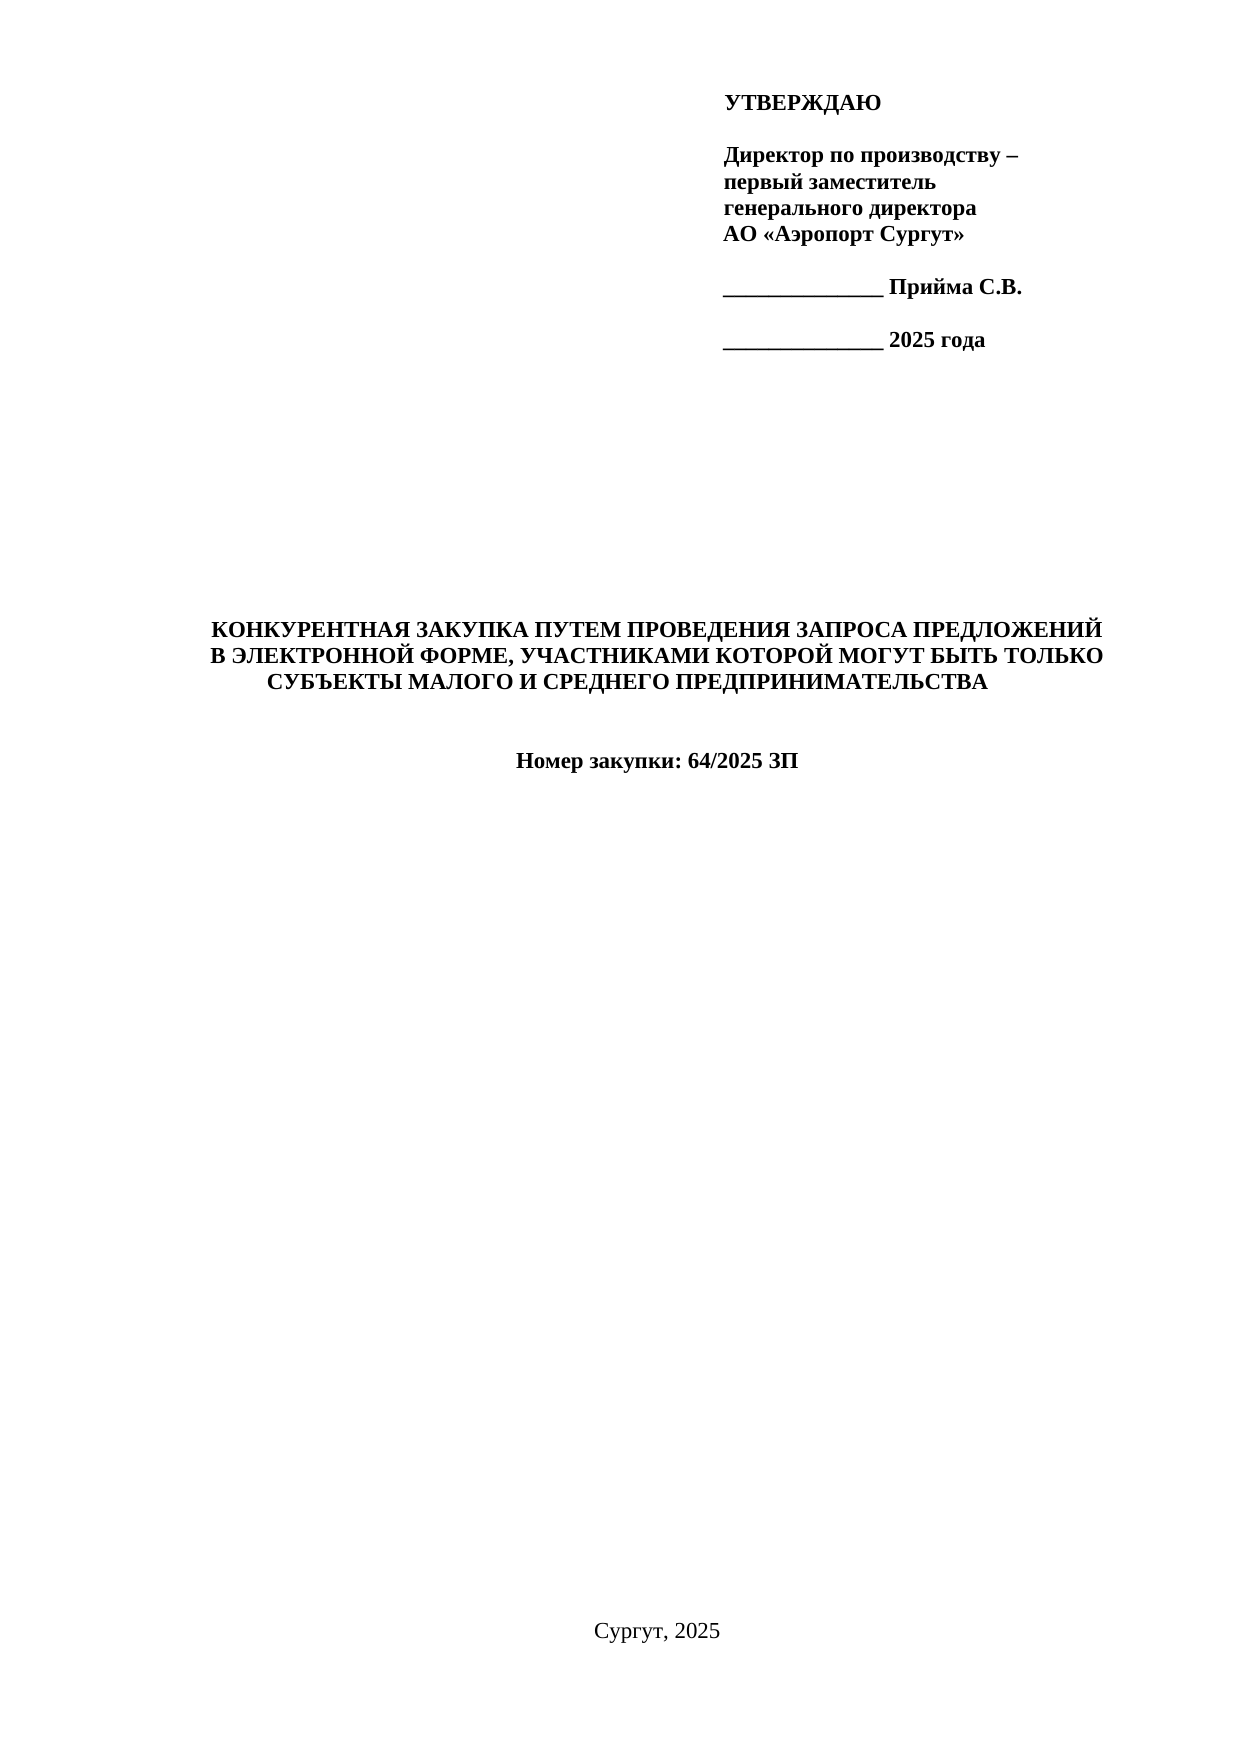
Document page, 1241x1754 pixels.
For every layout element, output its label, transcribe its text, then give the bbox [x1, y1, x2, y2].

text КОНКУРЕНТНАЯ ЗАКУПКА ПУТЕМ ПРОВЕДЕНИЯ ЗАПРОСА ПРЕДЛОЖЕНИЙ [118, 616, 1137, 642]
text В ЭЛЕКТРОННОЙ ФОРМЕ, УЧАСТНИКАМИ КОТОРОЙ МОГУТ БЫТЬ ТОЛЬКО СУБЪЕКТЫ МАЛОГО И СРЕДНЕГО ПРЕДПРИНИМАТЕЛЬСТВА [118, 642, 1137, 695]
text ______________ Прийма С.В. [723, 273, 1137, 299]
text генерального директора [723, 194, 1137, 220]
text АО «Аэропорт Сургут» [723, 220, 1137, 247]
text УТВЕРЖДАЮ [118, 89, 1137, 115]
text Сургут, 2025 [118, 1617, 1137, 1643]
text Номер закупки: 64/2025 ЗП [118, 747, 1137, 774]
text ______________ 2025 года [723, 326, 1137, 352]
text Директор по производству – [723, 141, 1137, 168]
text первый заместитель [723, 168, 1137, 194]
